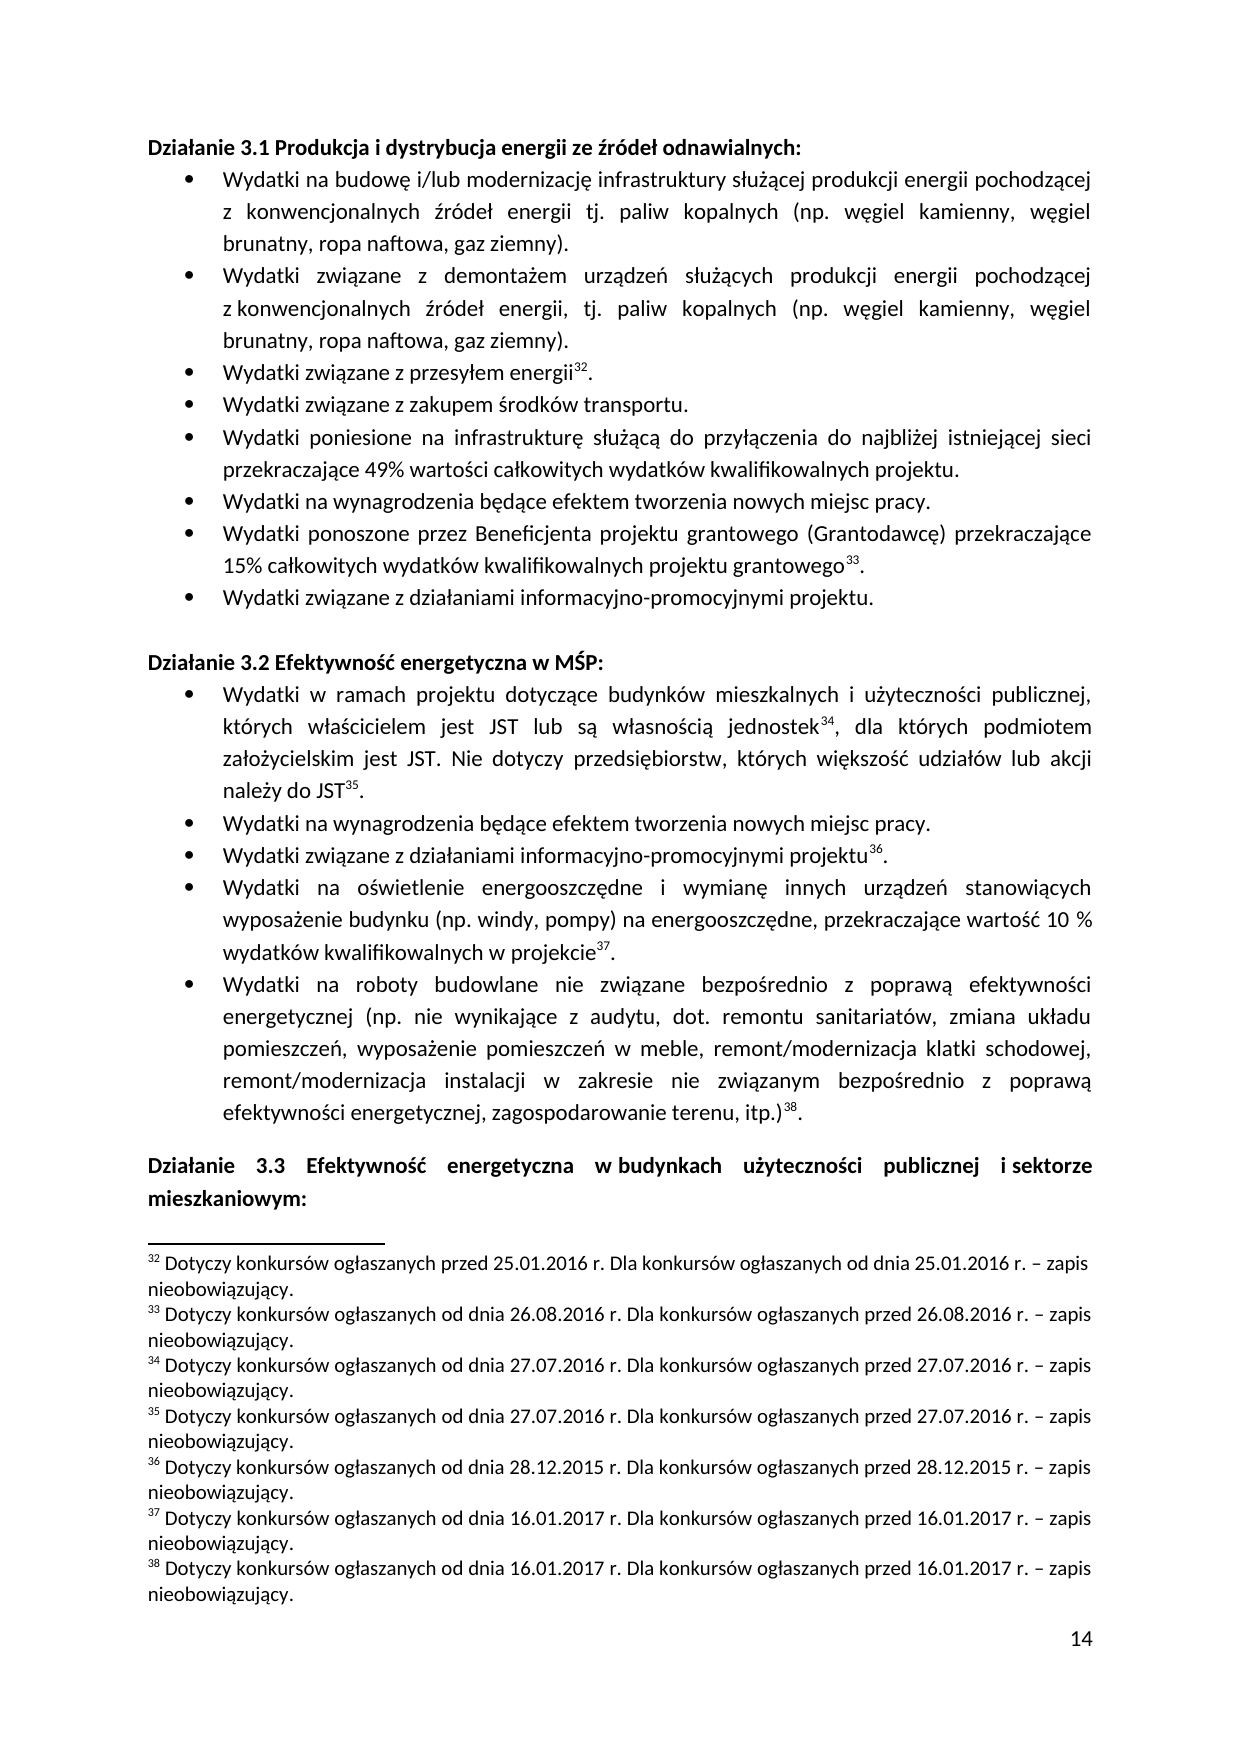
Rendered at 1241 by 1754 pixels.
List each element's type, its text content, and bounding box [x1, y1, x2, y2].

list Wydatki związane z przesyłem energii. [185, 358, 1093, 386]
list Wydatki poniesione na infrastrukturę służącą do przyłączenia do najbliżej istniejącej sieci przekraczające 49% wartości całkowitych wydatków kwalifikowalnych projektu. [185, 423, 1093, 483]
list Wydatki ponoszone przez Beneficjenta projektu grantowego (Grantodawcę) przekraczające 15% całkowitych wydatków kwalifikowalnych projektu grantowego. [185, 519, 1093, 579]
list Wydatki na roboty budowlane nie związane bezpośrednio z poprawą efektywności energetycznej (np. nie wynikające z audytu, dot. remontu sanitariatów, zmiana układu pomieszczeń, wyposażenie pomieszczeń w meble, remont/modernizacja klatki schodowej, remont/modernizacja instalacji w zakresie nie związanym bezpośrednio z poprawą efektywności energetycznej, zagospodarowanie terenu, itp.). [185, 970, 1093, 1127]
list Wydatki na wynagrodzenia będące efektem tworzenia nowych miejsc pracy. [185, 487, 1093, 515]
list Wydatki związane z zakupem środków transportu. [185, 390, 1093, 418]
text Działanie 3.1 Produkcja i dystrybucja energii ze źródeł odnawialnych: [148, 133, 1093, 161]
list Wydatki w ramach projektu dotyczące budynków mieszkalnych i użyteczności publicznej, których właścicielem jest JST lub są własnością jednostek, dla których podmiotem założycielskim jest JST. Nie dotyczy przedsiębiorstw, których większość udziałów lub akcji należy do JST. [185, 680, 1093, 805]
list Wydatki na wynagrodzenia będące efektem tworzenia nowych miejsc pracy. [185, 809, 1093, 837]
text Działanie 3.3 Efektywność energetyczna w budynkach użyteczności publicznej i sektorze mieszkaniowym: [148, 1152, 1093, 1212]
list Wydatki związane z działaniami informacyjno-promocyjnymi projektu. [185, 583, 1093, 612]
text Działanie 3.2 Efektywność energetyczna w MŚP: [148, 648, 1093, 676]
list Wydatki związane z działaniami informacyjno-promocyjnymi projektu. [185, 841, 1093, 869]
list Wydatki na budowę i/lub modernizację infrastruktury służącej produkcji energii pochodzącej z konwencjonalnych źródeł energii tj. paliw kopalnych (np. węgiel kamienny, węgiel brunatny, ropa naftowa, gaz ziemny). [185, 165, 1093, 257]
list Wydatki na oświetlenie energooszczędne i wymianę innych urządzeń stanowiących wyposażenie budynku (np. windy, pompy) na energooszczędne, przekraczające wartość 10 % wydatków kwalifikowalnych w projekcie. [185, 873, 1093, 966]
list Wydatki związane z demontażem urządzeń służących produkcji energii pochodzącej z konwencjonalnych źródeł energii, tj. paliw kopalnych (np. węgiel kamienny, węgiel brunatny, ropa naftowa, gaz ziemny). [185, 262, 1093, 354]
